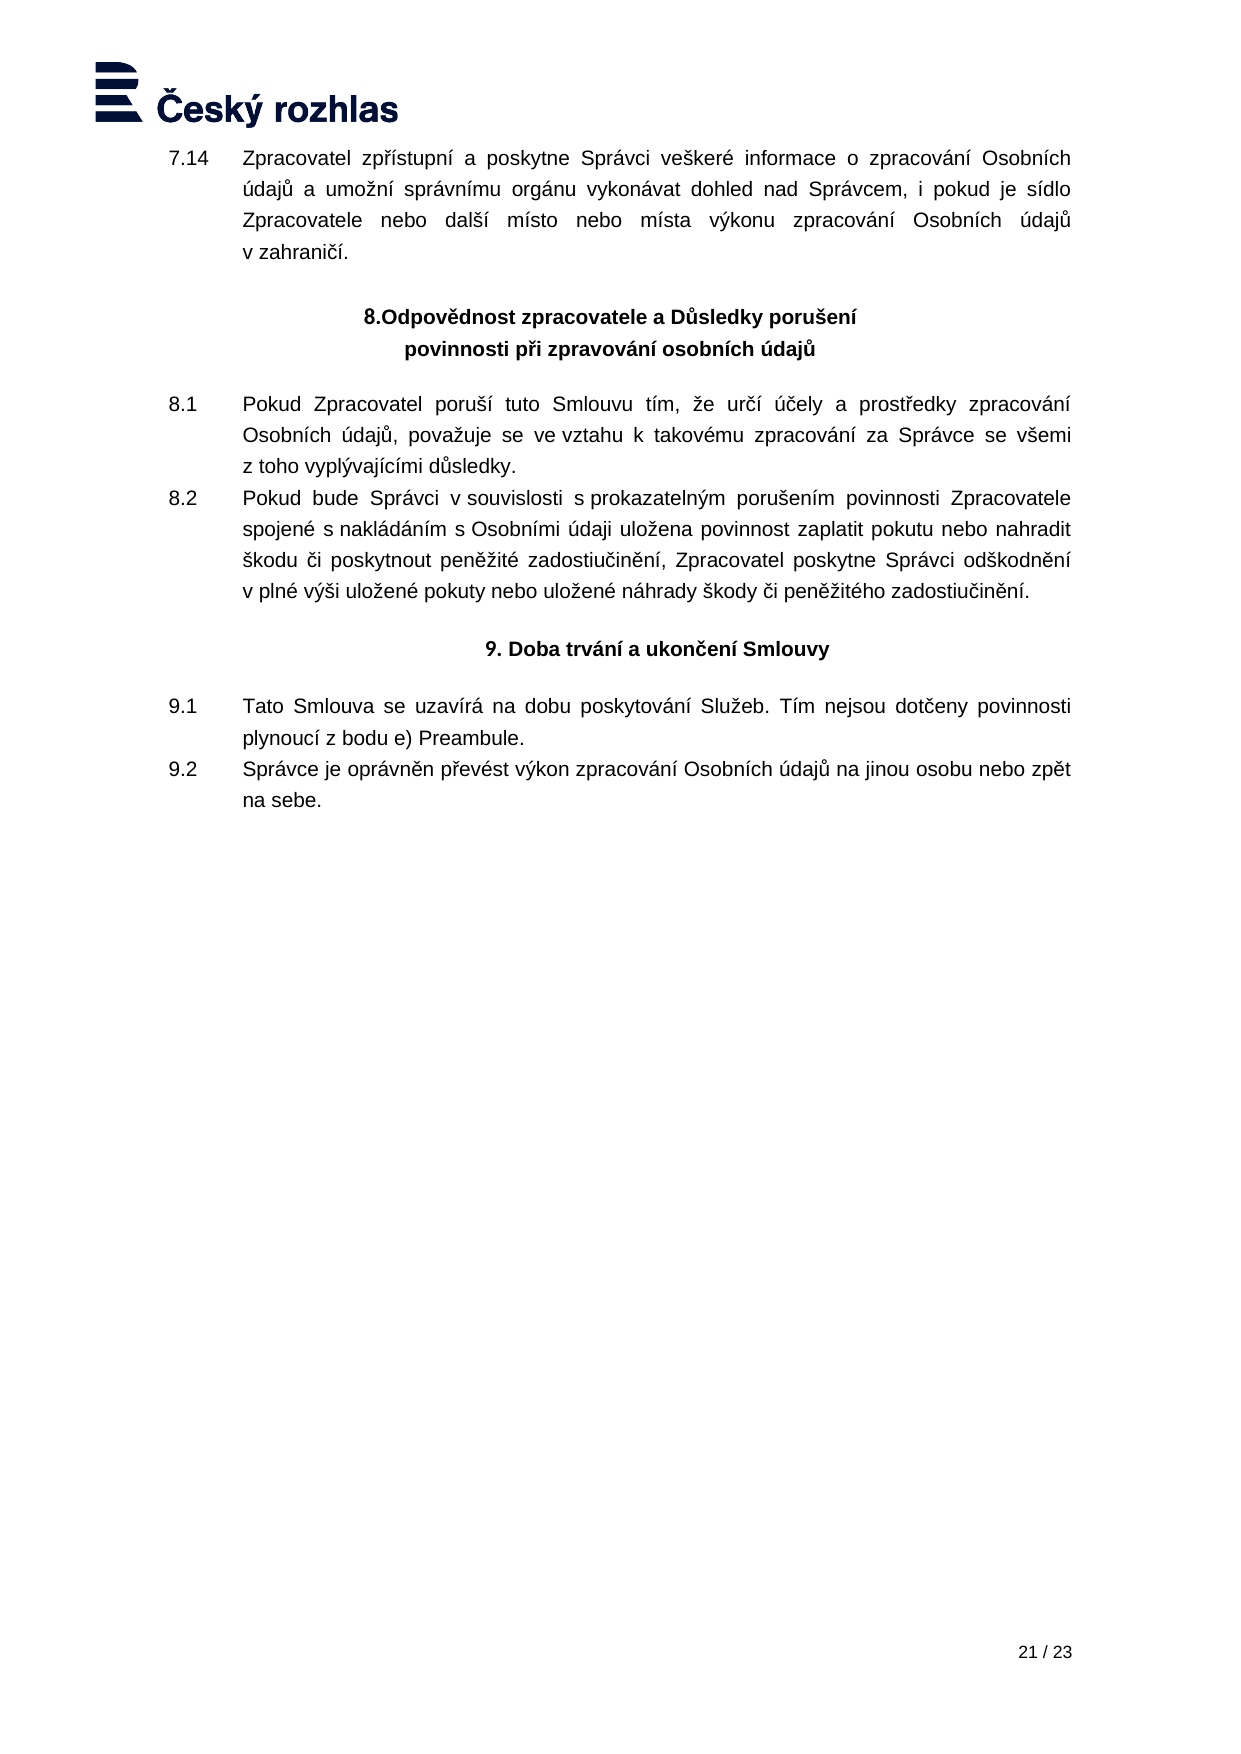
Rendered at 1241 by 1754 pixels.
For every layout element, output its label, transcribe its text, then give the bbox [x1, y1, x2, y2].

list Doba trvání a ukončení Smlouvy [242, 634, 1072, 662]
list Správce je oprávněn převést výkon zpracování Osobních údajů na jinou osobu nebo zpět na sebe. [168, 757, 1072, 812]
list Tato Smlouva se uzavírá na dobu poskytování Služeb. Tím nejsou dotčeny povinnosti plynoucí z bodu e) Preambule. [168, 694, 1072, 749]
list Odpovědnost zpracovatele a Důsledky porušení povinnosti při zpravování osobních údajů [346, 302, 875, 361]
picture [95, 62, 398, 128]
list Pokud Zpracovatel poruší tuto Smlouvu tím, že určí účely a prostředky zpracování Osobních údajů, považuje se ve vztahu k takovému zpracování za Správce se všemi z toho vyplývajícími důsledky. [168, 392, 1072, 478]
list Zpracovatel zpřístupní a poskytne Správci veškeré informace o zpracování Osobních údajů a umožní správnímu orgánu vykonávat dohled nad Správcem, i pokud je sídlo Zpracovatele nebo další místo nebo místa výkonu zpracování Osobních údajů v zahraničí. [168, 146, 1072, 263]
list Pokud bude Správci v souvislosti s prokazatelným porušením povinnosti Zpracovatele spojené s nakládáním s Osobními údaji uložena povinnost zaplatit pokutu nebo nahradit škodu či poskytnout peněžité zadostiučinění, Zpracovatel poskytne Správci odškodnění v plné výši uložené pokuty nebo uložené náhrady škody či peněžitého zadostiučinění. [168, 486, 1072, 603]
